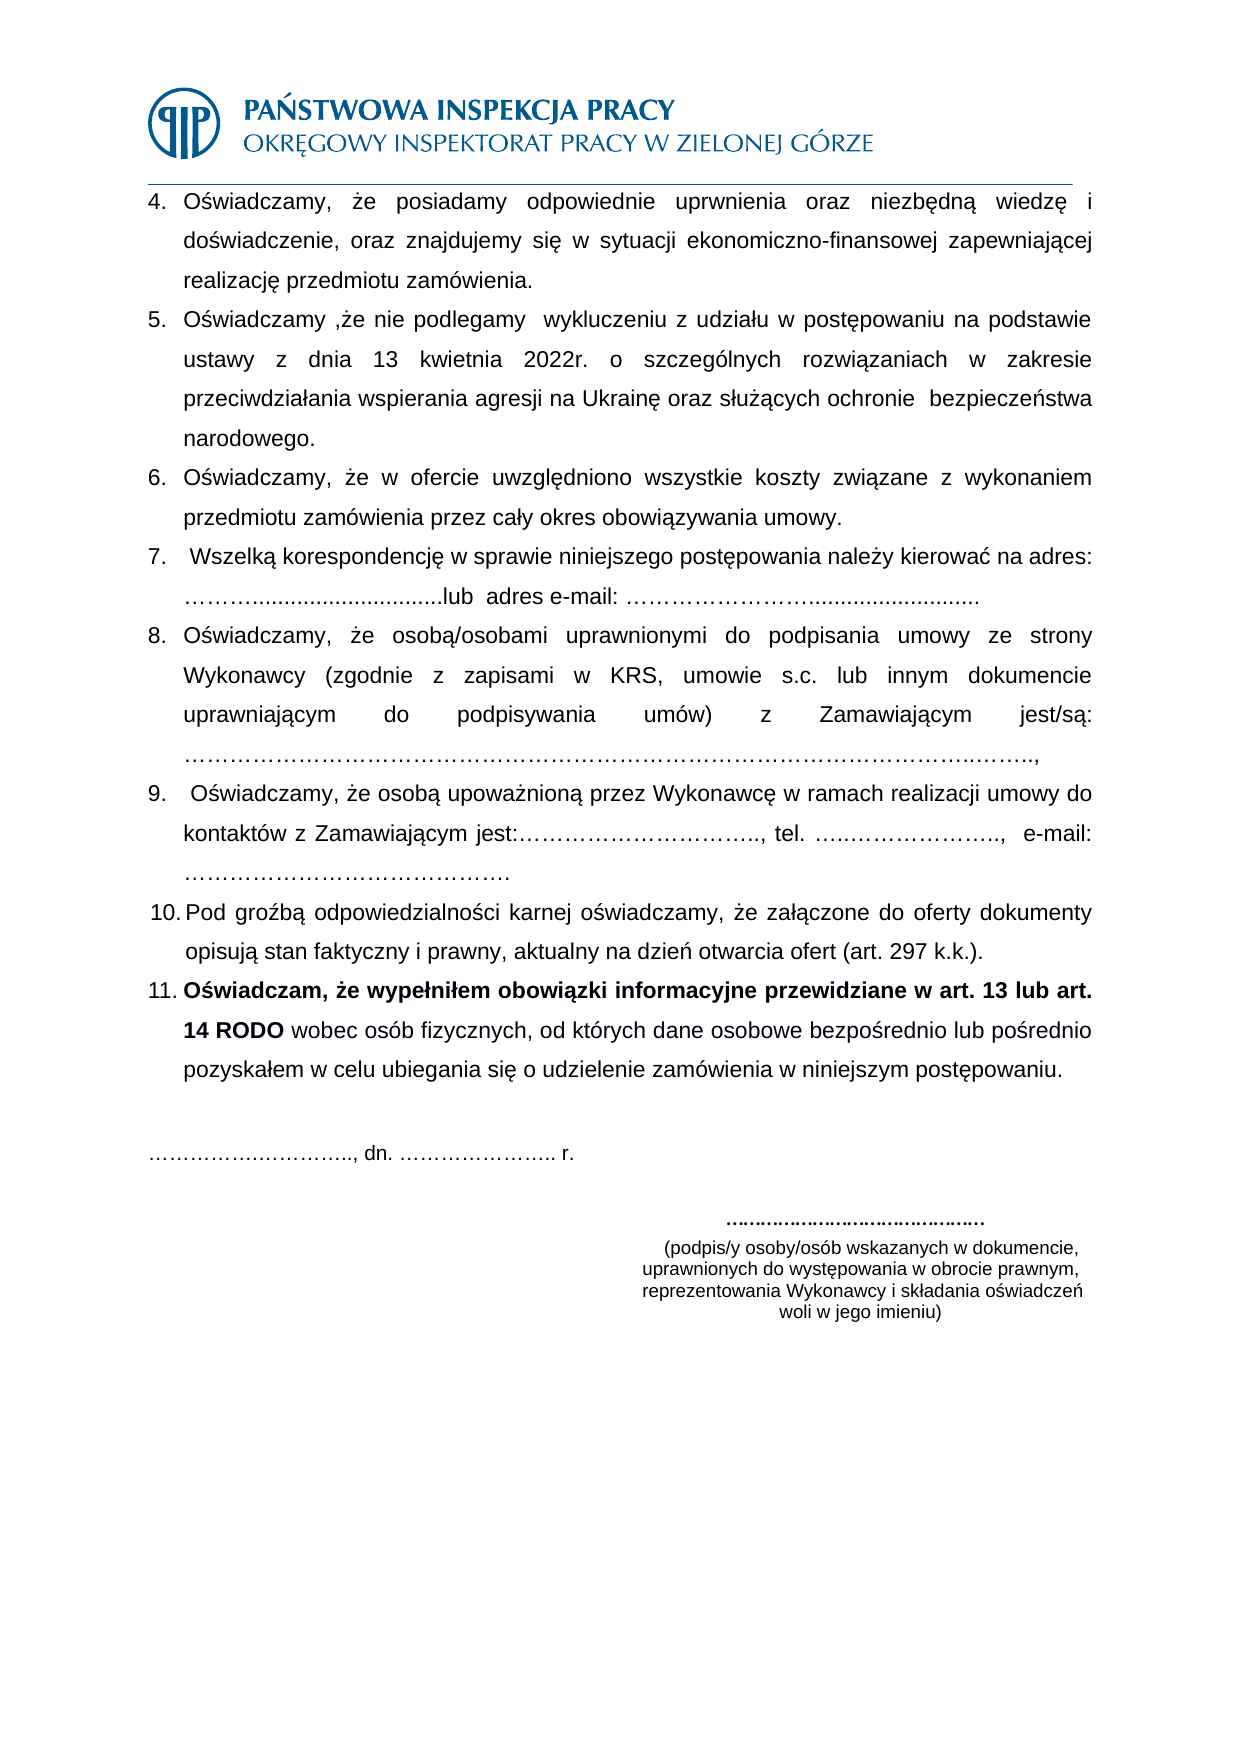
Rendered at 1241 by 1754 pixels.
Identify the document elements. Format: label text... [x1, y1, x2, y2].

text …………….………….., dn. ………………….. r. [148, 1141, 1093, 1165]
list Wszelką korespondencję w sprawie niniejszego postępowania należy kierować na adres:………..............................lub adres e-mail: ……………………........................... [148, 543, 1093, 609]
list Oświadczamy ,że nie podlegamy wykluczeniu z udziału w postępowaniu na podstawie ustawy z dnia 13 kwietnia 2022r. o szczególnych rozwiązaniach w zakresie przeciwdziałania wspierania agresji na Ukrainę oraz służących ochronie bezpieczeństwa narodowego. [148, 306, 1093, 451]
text (podpis/y osoby/osób wskazanych w dokumencie, [148, 1236, 1093, 1258]
text reprezentowania Wykonawcy i składania oświadczeń [590, 1279, 1093, 1301]
text woli w jego imieniu) [738, 1301, 1093, 1323]
list Oświadczamy, że osobą/osobami uprawnionymi do podpisania umowy ze strony Wykonawcy (zgodnie z zapisami w KRS, umowie s.c. lub innym dokumencie uprawniającym do podpisywania umów) z Zamawiającym jest/są: …………………………………………………………………………………………..…….., [148, 622, 1093, 767]
list Oświadczamy, że posiadamy odpowiednie uprwnienia oraz niezbędną wiedzę i doświadczenie, oraz znajdujemy się w sytuacji ekonomiczno-finansowej zapewniającej realizację przedmiotu zamówienia. [148, 188, 1093, 293]
list Pod groźbą odpowiedzialności karnej oświadczamy, że załączone do oferty dokumenty opisują stan faktyczny i prawny, aktualny na dzień otwarcia ofert (art. 297 k.k.). [150, 898, 1093, 964]
list Oświadczamy, że w ofercie uwzględniono wszystkie koszty związane z wykonaniem przedmiotu zamówienia przez cały okres obowiązywania umowy. [148, 464, 1093, 530]
text ……………………………………… [664, 1201, 1093, 1232]
text uprawnionych do występowania w obrocie prawnym, [148, 1258, 1093, 1279]
list Oświadczam, że wypełniłem obowiązki informacyjne przewidziane w art. 13 lub art. 14 RODO wobec osób fizycznych, od których dane osobowe bezpośrednio lub pośrednio pozyskałem w celu ubiegania się o udzielenie zamówienia w niniejszym postępowaniu. [148, 977, 1093, 1083]
list Oświadczamy, że osobą upoważnioną przez Wykonawcę w ramach realizacji umowy do kontaktów z Zamawiającym jest:………………………….., tel. …..……………….., e-mail:……………………………………. [148, 780, 1093, 885]
